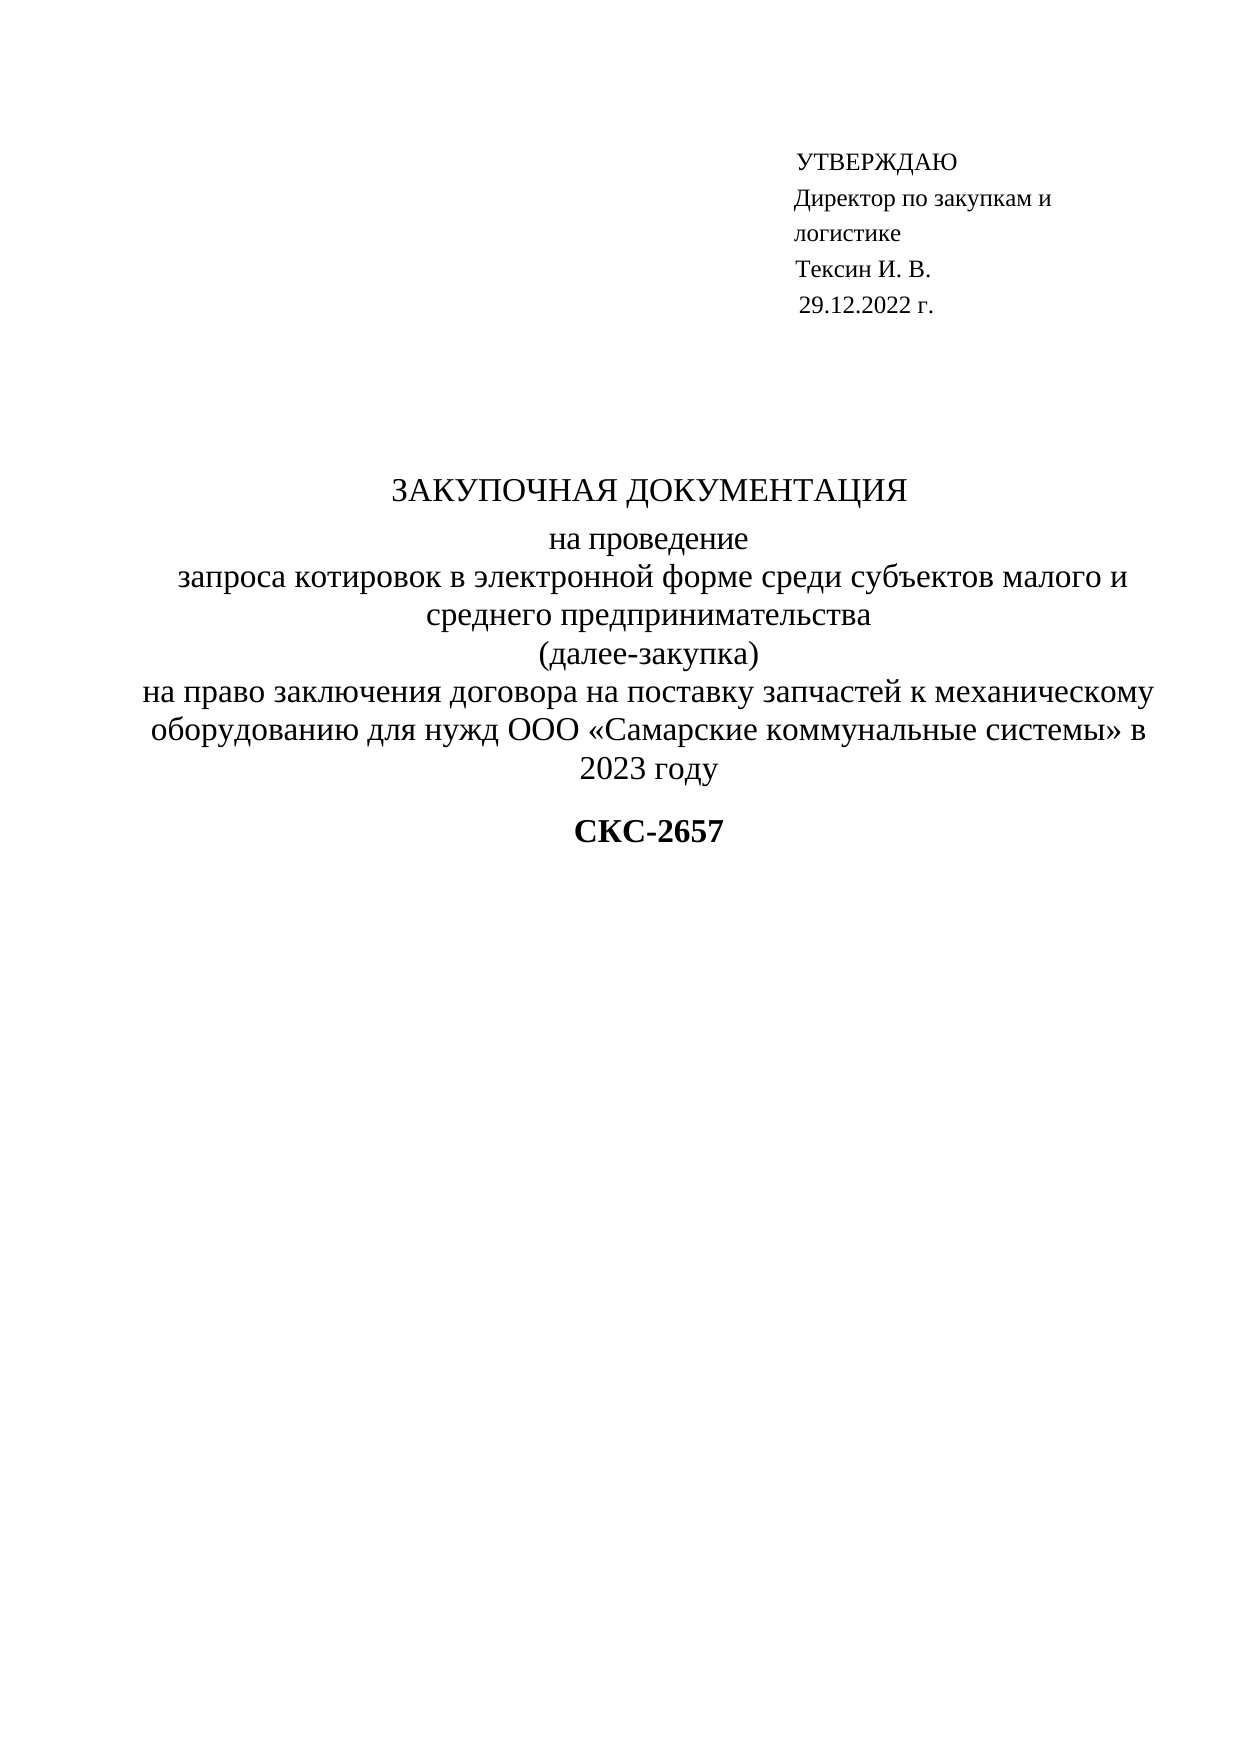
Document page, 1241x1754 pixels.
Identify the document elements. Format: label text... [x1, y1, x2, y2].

text на право заключения договора на поставку запчастей к механическому оборудованию для нужд ООО «Самарские коммунальные системы» в 2023 году [131, 671, 1166, 786]
text УТВЕРЖДАЮ [796, 147, 1168, 175]
text ЗАКУПОЧНАЯ ДОКУМЕНТАЦИЯ [131, 470, 1168, 508]
text логистике [131, 218, 1168, 247]
text Директор по закупкам и [131, 183, 1168, 211]
text (далее-закупка) [131, 633, 1166, 671]
text Тексин И. В. [131, 254, 1168, 283]
text запроса котировок в электронной форме среди субъектов малого и среднего предпринимательства [131, 556, 1166, 633]
text на проведение [131, 518, 1166, 556]
text 29.12.2022 г. [131, 290, 1168, 319]
text СКС-2657 [131, 811, 1166, 850]
